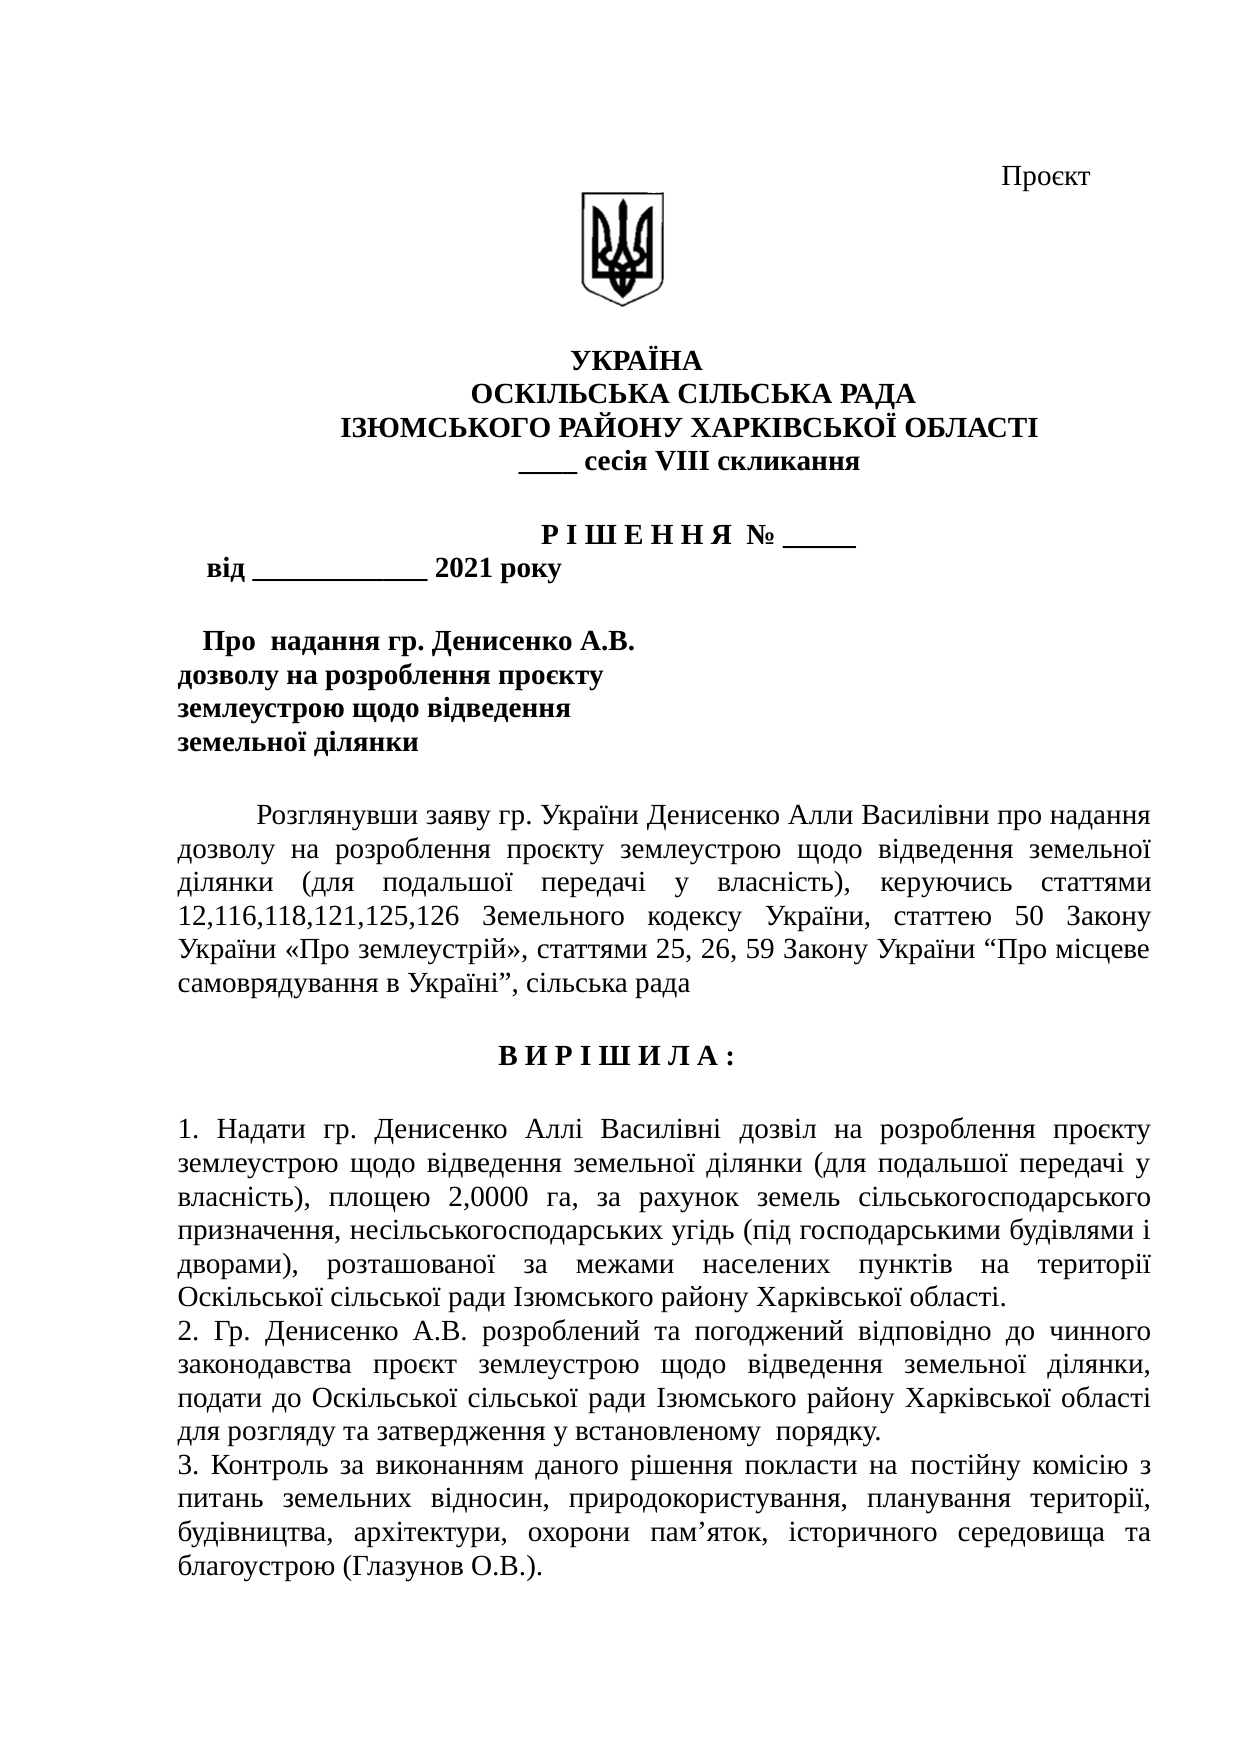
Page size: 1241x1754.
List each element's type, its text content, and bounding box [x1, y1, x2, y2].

text ____ сесія VІІІ скликання [227, 443, 1152, 477]
text від ____________ 2021 року [177, 550, 1152, 584]
text Про надання гр. Денисенко А.В. [177, 623, 1152, 657]
text ОСКІЛЬСЬКА СІЛЬСЬКА РАДА [227, 376, 1152, 410]
text Проєкт [177, 158, 1152, 191]
text земельної ділянки [177, 724, 1152, 758]
text ІЗЮМСЬКОГО РАЙОНУ ХАРКІВСЬКОЇ ОБЛАСТІ [227, 410, 1152, 443]
picture [544, 191, 709, 343]
text В И Р І Ш И Л А : [177, 1038, 1152, 1072]
text 1. Надати гр. Денисенко Аллі Василівні дозвіл на розроблення проєкту землеустрою щодо відведення земельної ділянки (для подальшої передачі у власність), площею 2,0000 га, за рахунок земель сільськогосподарського призначення, несільськогосподарських угідь (під господарськими будівлями і дворами), розташованої за межами населених пунктів на території Оскільської сільської ради Ізюмського району Харківської області. [177, 1112, 1152, 1313]
text Р І Ш Е Н Н Я № _____ [227, 517, 1152, 550]
text УКРАЇНА [227, 343, 1152, 376]
text Розглянувши заяву гр. України Денисенко Алли Василівни про надання дозволу на розроблення проєкту землеустрою щодо відведення земельної ділянки (для подальшої передачі у власність), керуючись статтями 12,116,118,121,125,126 Земельного кодексу України, статтею 50 Закону України «Про землеустрій», статтями 25, 26, 59 Закону України “Про місцеве самоврядування в Україні”, сільська рада [177, 797, 1152, 999]
text землеустрою щодо відведення [177, 691, 1152, 724]
text 3. Контроль за виконанням даного рішення покласти на постійну комісію з питань земельних відносин, природокористування, планування території, будівництва, архітектури, охорони пам’яток, історичного середовища та благоустрою (Глазунов О.В.). [177, 1447, 1152, 1581]
text 2. Гр. Денисенко А.В. розроблений та погоджений відповідно до чинного законодавства проєкт землеустрою щодо відведення земельної ділянки, подати до Оскільської сільської ради Ізюмського району Харківської області для розгляду та затвердження у встановленому порядку. [177, 1313, 1152, 1447]
text дозволу на розроблення проєкту [177, 657, 1152, 691]
